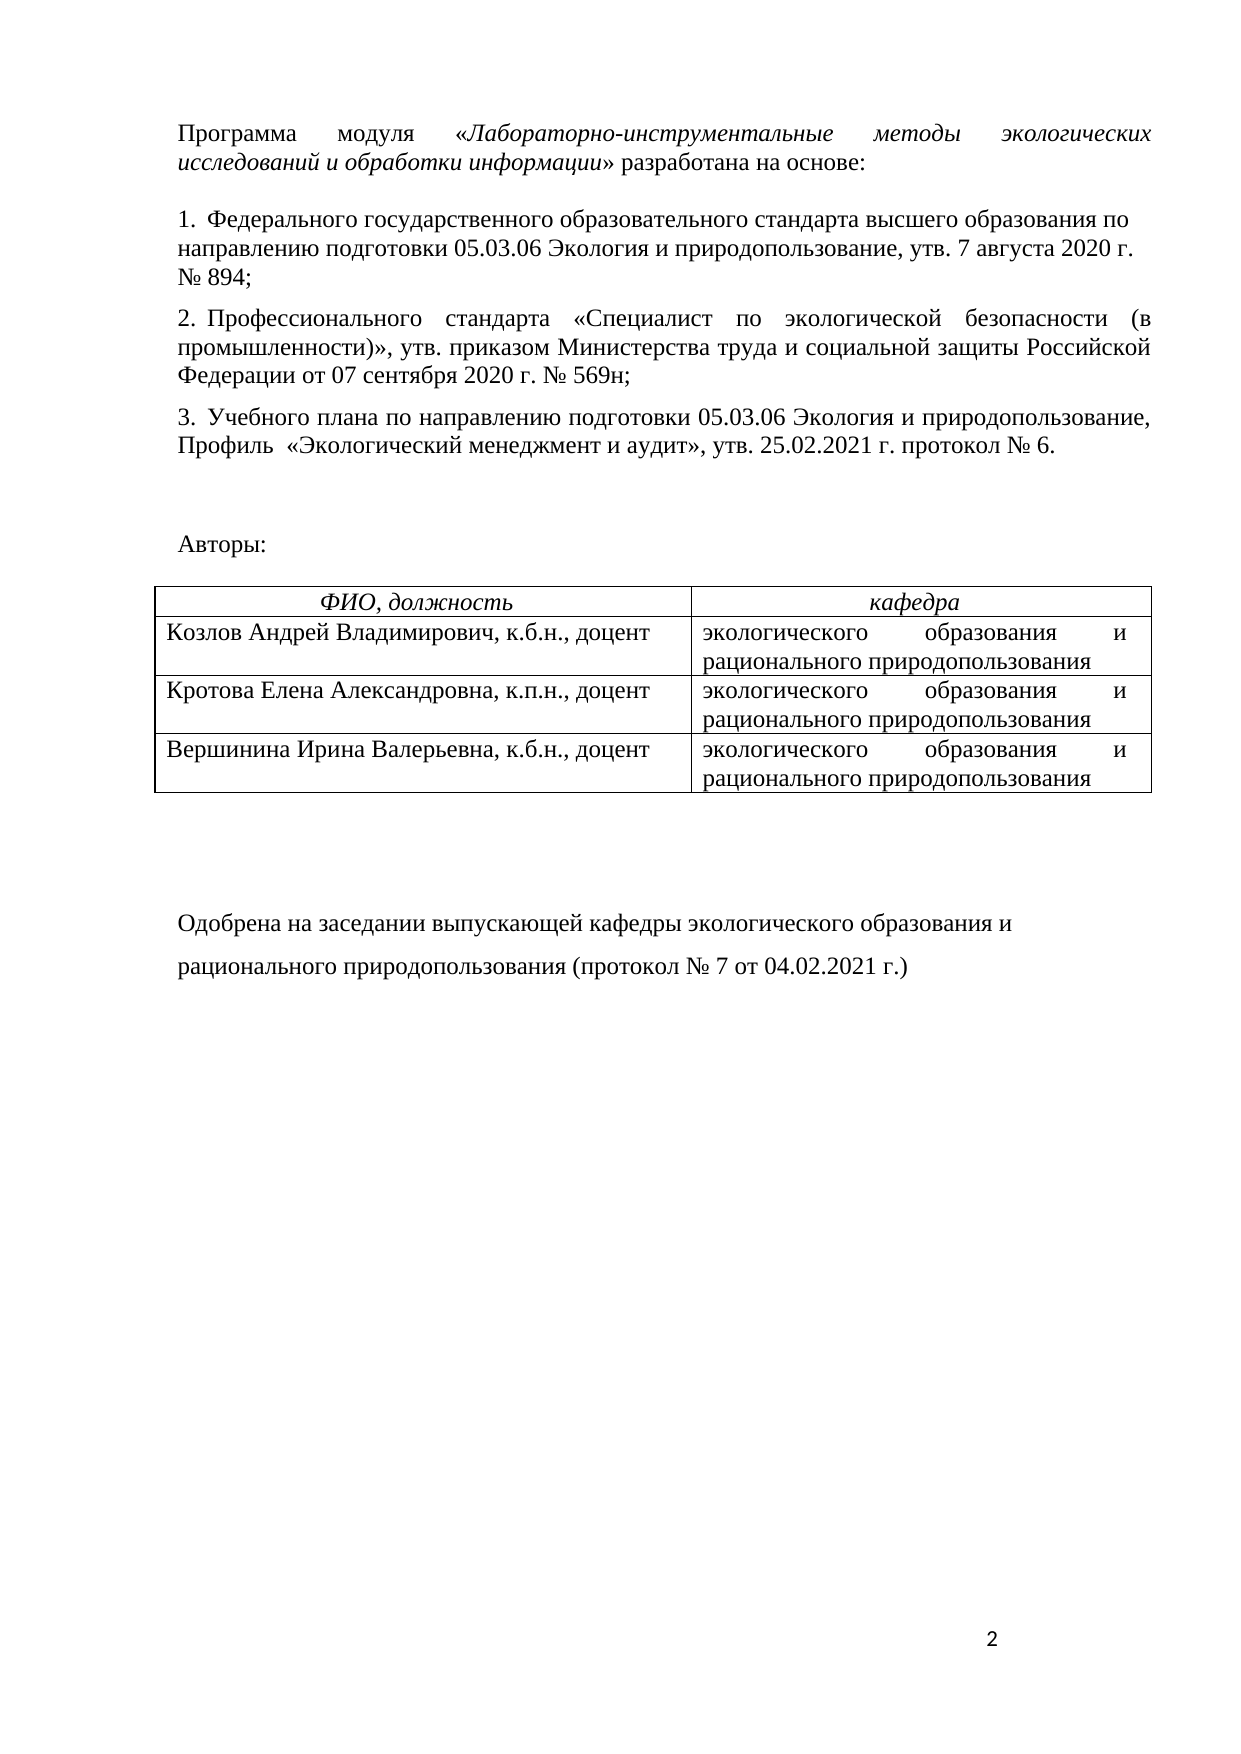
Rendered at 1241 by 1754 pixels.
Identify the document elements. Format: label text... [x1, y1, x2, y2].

table_cell Козлов Андрей Владимирович, к.б.н., доцент [156, 617, 691, 674]
table_header кафедра [692, 587, 1151, 616]
table_cell Кротова Елена Александровна, к.п.н., доцент [156, 676, 691, 733]
text Одобрена на заседании выпускающей кафедры экологического образования и рационального природопользования (протокол № 7 от 04.02.2021 г.) [177, 908, 1152, 979]
table_header ФИО, должность [156, 587, 691, 616]
table_cell Вершинина Ирина Валерьевна, к.б.н., доцент [156, 734, 691, 792]
list Профессионального стандарта «Специалист по экологической безопасности (в промышленности)», утв. приказом Министерства труда и социальной защиты Российской Федерации от 07 сентября 2020 г. № 569н; [177, 303, 1152, 389]
list Учебного плана по направлению подготовки 05.03.06 Экология и природопользование, Профиль «Экологический менеджмент и аудит», утв. 25.02.2021 г. протокол № 6. [177, 402, 1152, 459]
table_cell экологического образования и рационального природопользования [692, 676, 1151, 733]
list Федерального государственного образовательного стандарта высшего образования по направлению подготовки 05.03.06 Экология и природопользование, утв. 7 августа 2020 г. № 894; [177, 204, 1152, 291]
text Авторы: [177, 529, 1152, 557]
table_cell экологического образования и рационального природопользования [692, 734, 1151, 792]
table_cell экологического образования и рационального природопользования [692, 617, 1151, 674]
text Программа модуля «Лабораторно-инструментальные методы экологических исследований и обработки информации» разработана на основе: [177, 118, 1152, 176]
